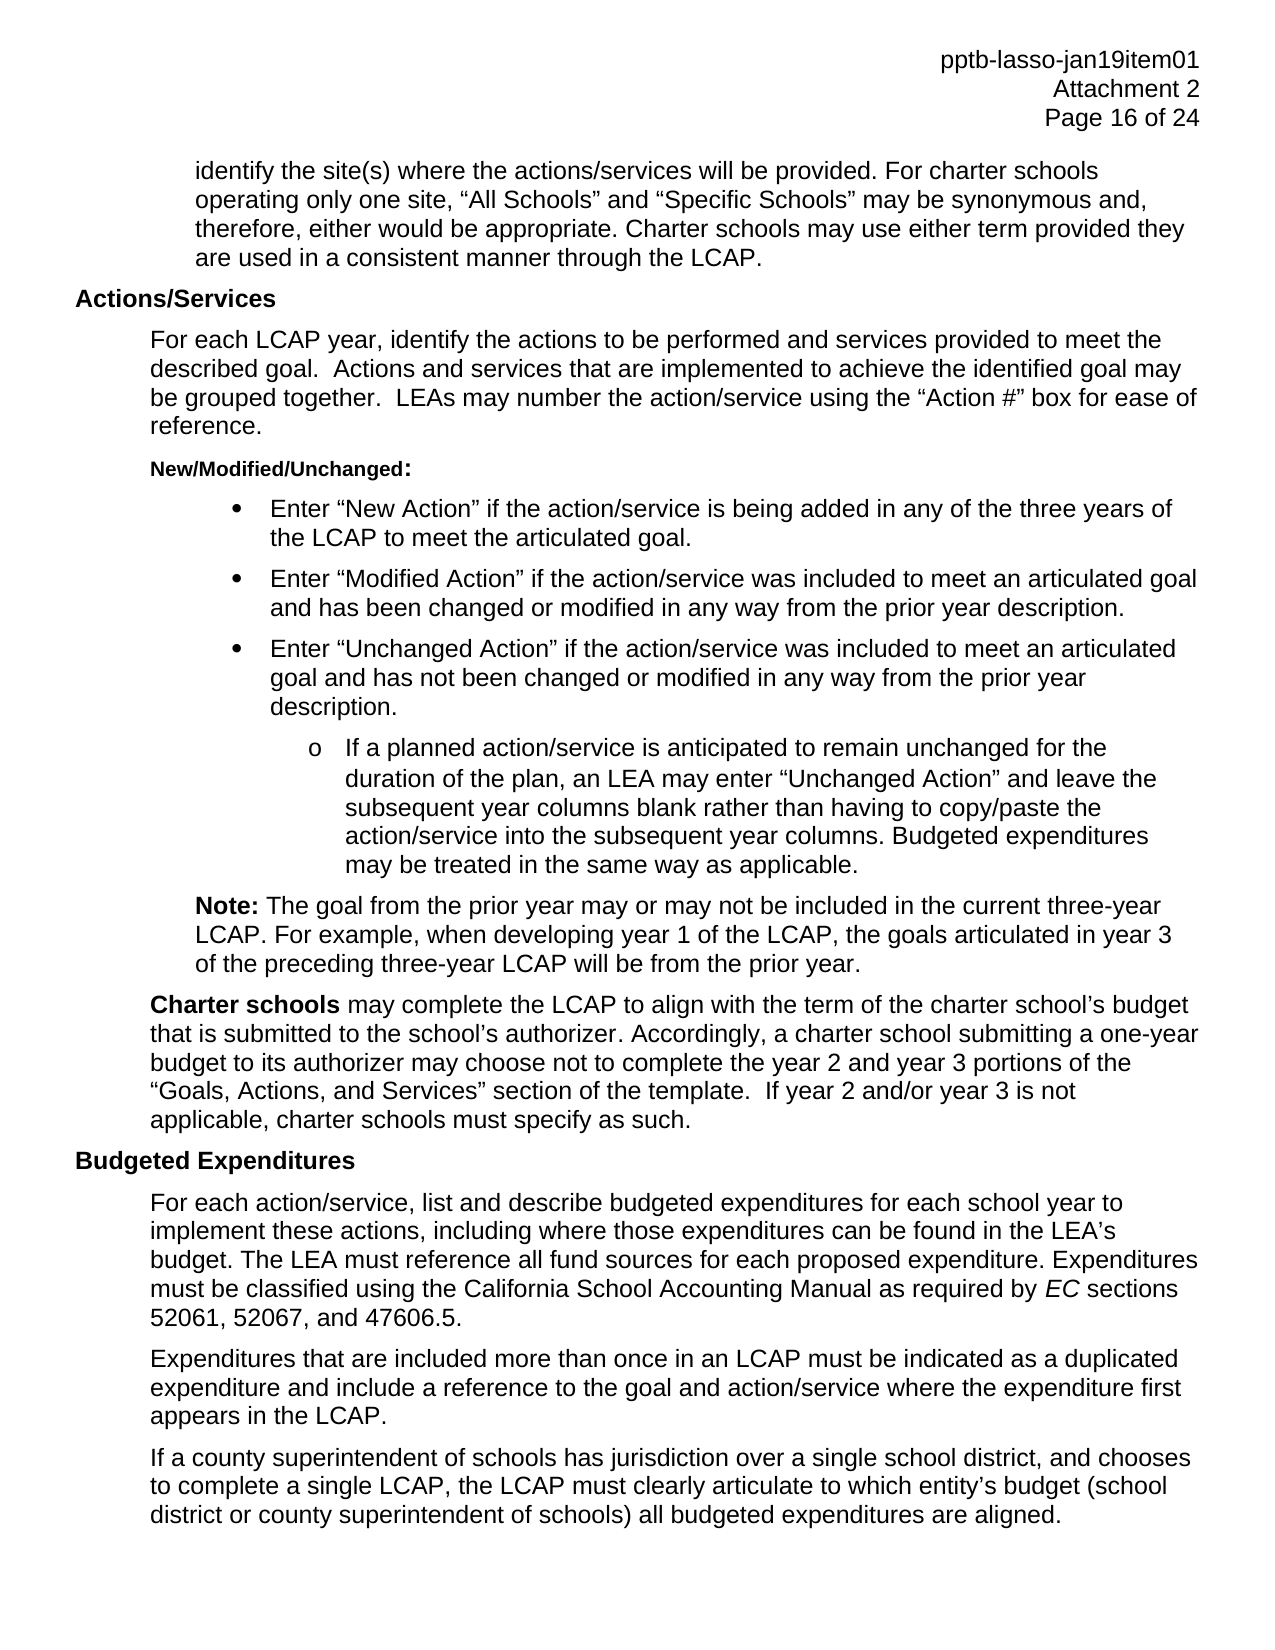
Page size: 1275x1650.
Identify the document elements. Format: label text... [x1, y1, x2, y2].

text For each LCAP year, identify the actions to be performed and services provided to meet the described goal. Actions and services that are implemented to achieve the identified goal may be grouped together. LEAs may number the action/service using the “Action #” box for ease of reference. [150, 325, 1200, 440]
subtitle Actions/Services [75, 284, 1200, 312]
text For each action/service, list and describe budgeted expenditures for each school year to implement these actions, including where those expenditures can be found in the LEA’s budget. The LEA must reference all fund sources for each proposed expenditure. Expenditures must be classified using the California School Accounting Manual as required by EC sections 52061, 52067, and 47606.5. [150, 1187, 1200, 1331]
text Expenditures that are included more than once in an LCAP must be indicated as a duplicated expenditure and include a reference to the goal and action/service where the expenditure first appears in the LCAP. [150, 1344, 1200, 1430]
text Charter schools may complete the LCAP to align with the term of the charter school’s budget that is submitted to the school’s authorizer. Accordingly, a charter school submitting a one-year budget to its authorizer may choose not to complete the year 2 and year 3 portions of the “Goals, Actions, and Services” section of the template. If year 2 and/or year 3 is not applicable, charter schools must specify as such. [150, 990, 1200, 1134]
text Note: The goal from the prior year may or may not be included in the current three-year LCAP. For example, when developing year 1 of the LCAP, the goals articulated in year 3 of the preceding three-year LCAP will be from the prior year. [195, 891, 1200, 977]
list Enter “New Action” if the action/service is being added in any of the three years of the LCAP to meet the articulated goal. [232, 494, 1200, 551]
list Enter “Modified Action” if the action/service was included to meet an articulated goal and has been changed or modified in any way from the prior year description. [232, 564, 1200, 621]
subtitle New/Modified/Unchanged: [75, 452, 1200, 481]
subtitle Budgeted Expenditures [75, 1146, 1200, 1175]
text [195, 156, 1200, 271]
list Enter “Unchanged Action” if the action/service was included to meet an articulated goal and has not been changed or modified in any way from the prior year description. [232, 634, 1200, 720]
text If a county superintendent of schools has jurisdiction over a single school district, and chooses to complete a single LCAP, the LCAP must clearly articulate to which entity’s budget (school district or county superintendent of schools) all budgeted expenditures are aligned. [150, 1442, 1200, 1529]
list If a planned action/service is anticipated to remain unchanged for the duration of the plan, an LEA may enter “Unchanged Action” and leave the subsequent year columns blank rather than having to copy/paste the action/service into the subsequent year columns. Budgeted expenditures may be treated in the same way as applicable. [307, 733, 1200, 879]
